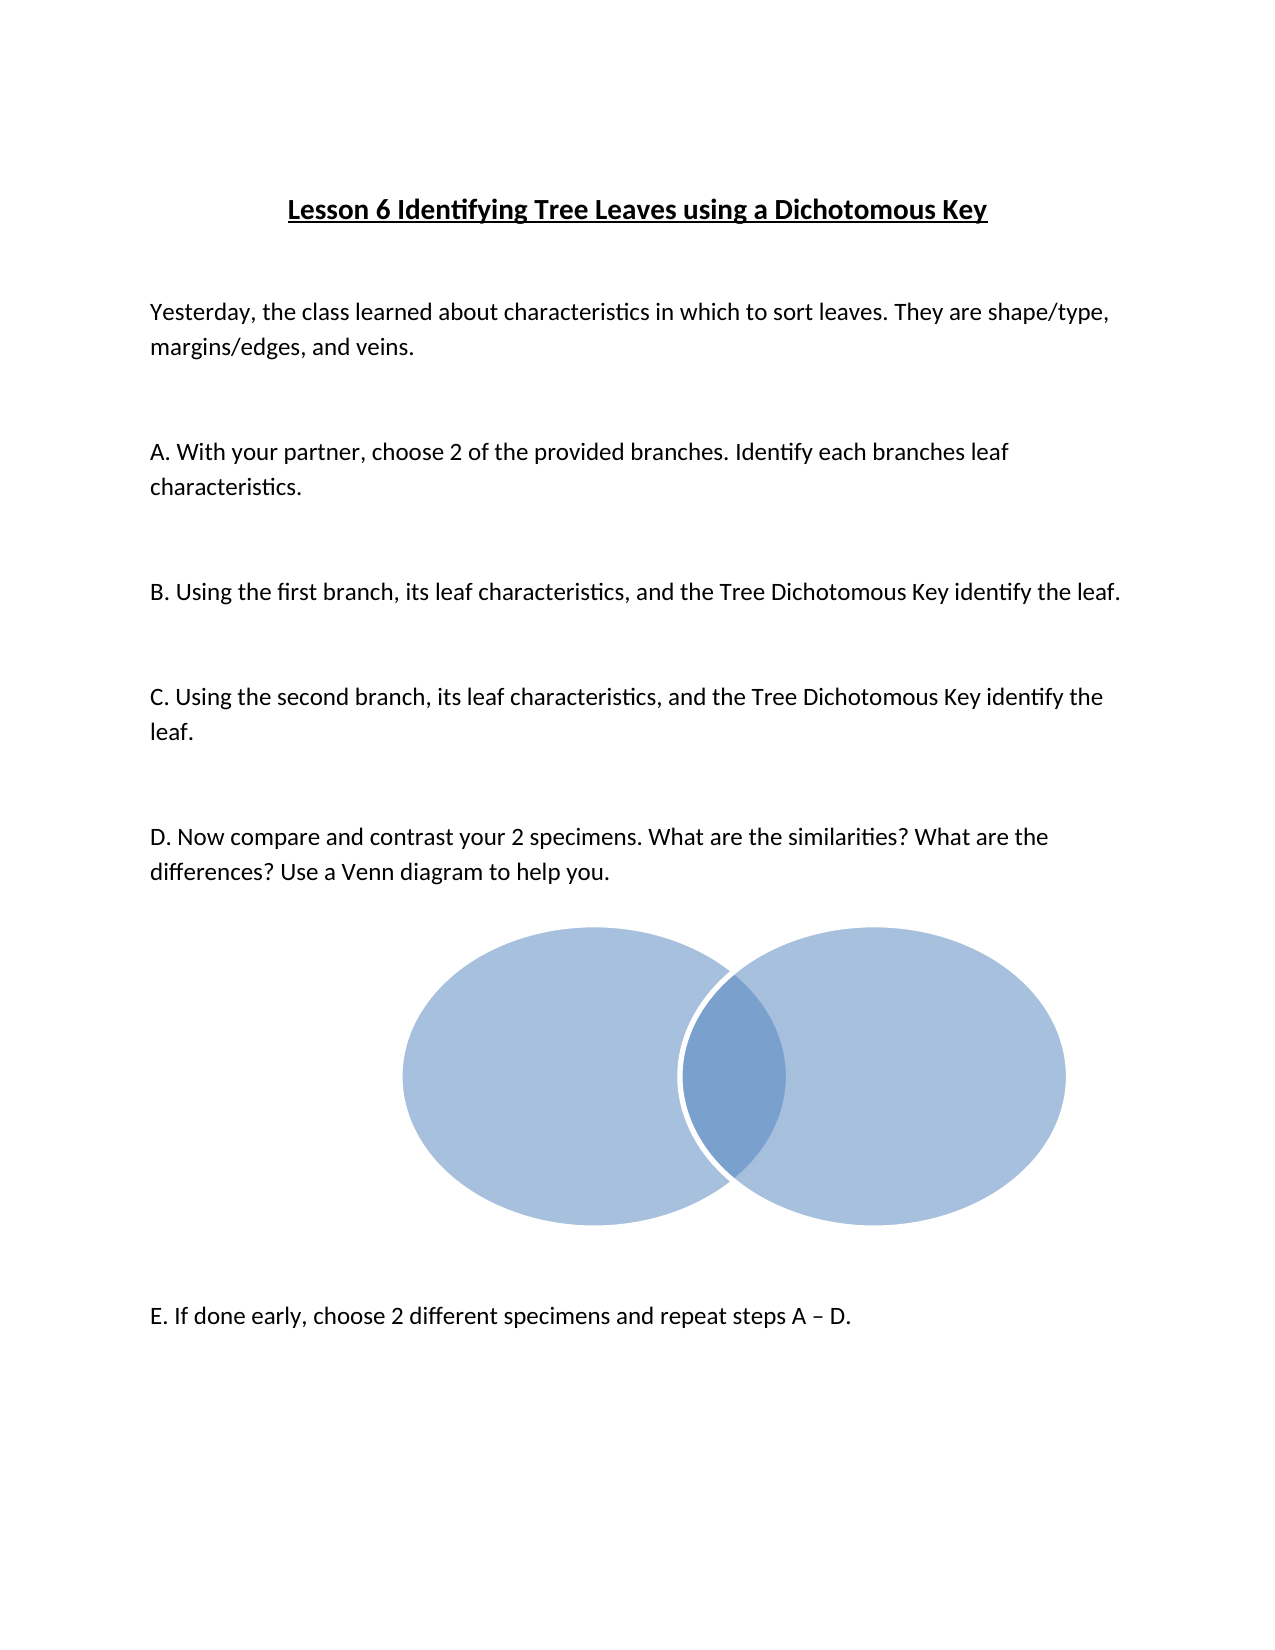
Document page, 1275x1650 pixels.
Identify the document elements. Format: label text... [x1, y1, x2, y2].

text Yesterday, the class learned about characteristics in which to sort leaves. They are shape/type, margins/edges, and veins. [150, 296, 1125, 362]
text B. Using the first branch, its leaf characteristics, and the Tree Dichotomous Key identify the leaf. [150, 576, 1125, 607]
text E. If done early, choose 2 different specimens and repeat steps A – D. [150, 1300, 1125, 1331]
text Lesson 6 Identifying Tree Leaves using a Dichotomous Key [150, 191, 1125, 227]
text D. Now compare and contrast your 2 specimens. What are the similarities? What are the differences? Use a Venn diagram to help you. [150, 821, 1125, 887]
text A. With your partner, choose 2 of the provided branches. Identify each branches leaf characteristics. [150, 436, 1125, 502]
text C. Using the second branch, its leaf characteristics, and the Tree Dichotomous Key identify the leaf. [150, 681, 1125, 747]
